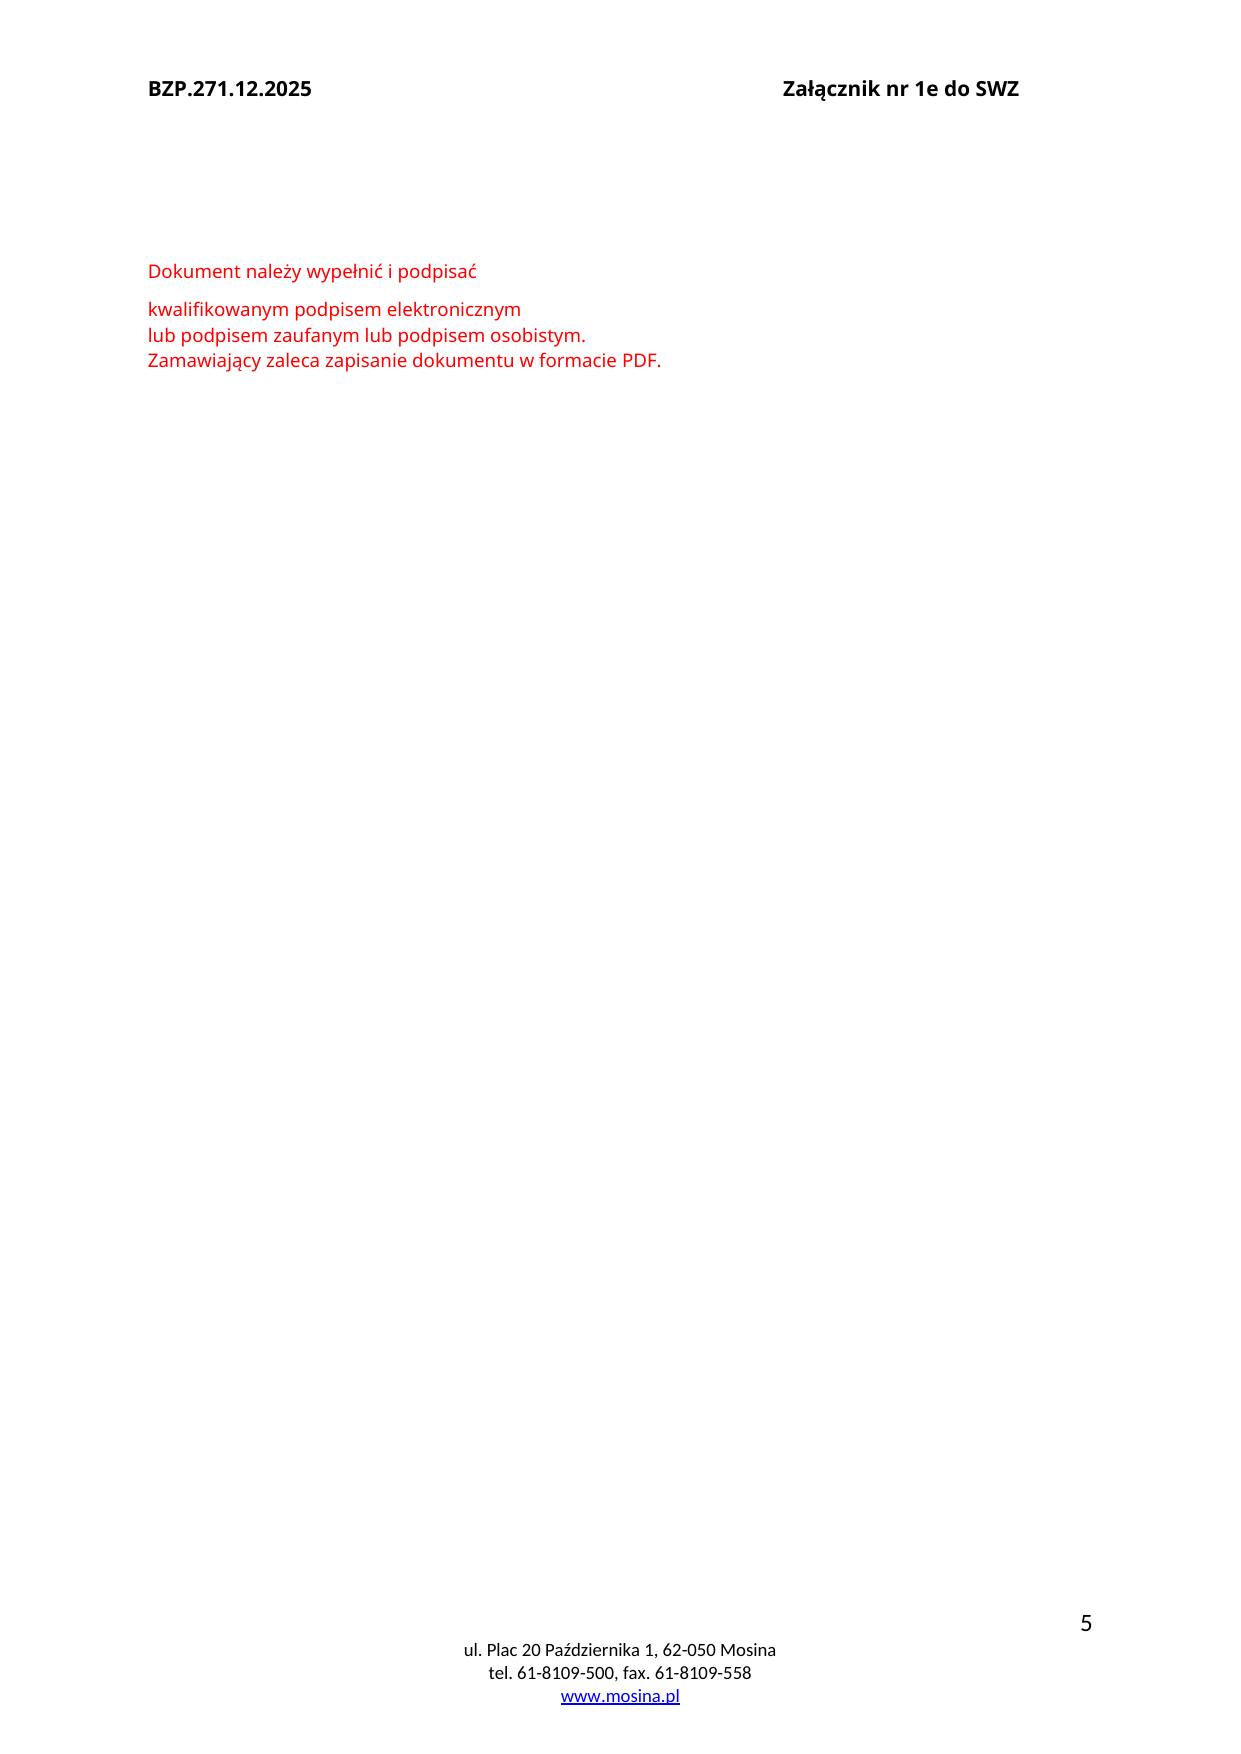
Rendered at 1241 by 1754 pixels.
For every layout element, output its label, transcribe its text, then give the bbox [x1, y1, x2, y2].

text lub podpisem zaufanym lub podpisem osobistym. [148, 322, 1092, 348]
text Dokument należy wypełnić i podpisać [148, 258, 1092, 284]
text kwalifikowanym podpisem elektronicznym [148, 297, 1092, 322]
text Zamawiający zaleca zapisanie dokumentu w formacie PDF. [148, 348, 1092, 373]
